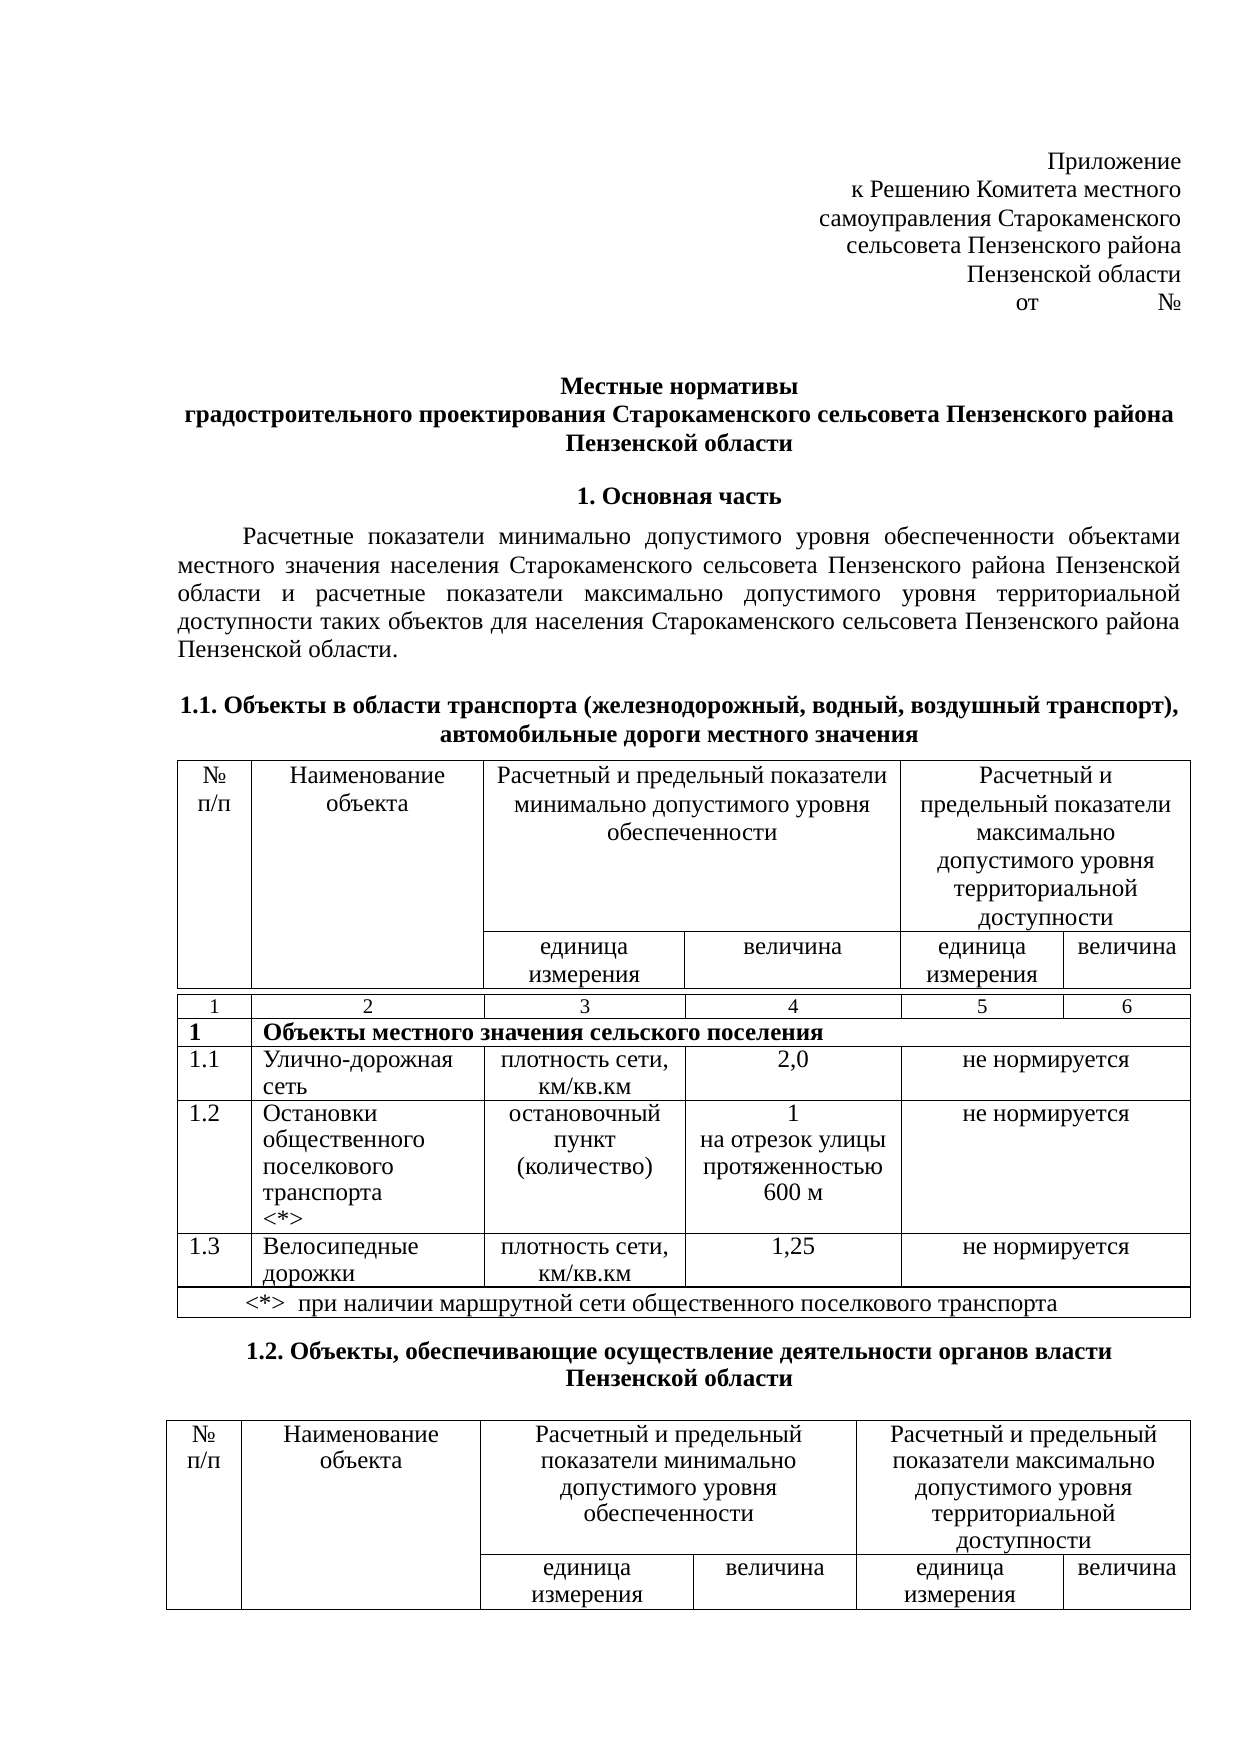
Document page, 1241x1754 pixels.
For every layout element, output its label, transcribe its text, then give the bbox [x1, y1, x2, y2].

table_cell величина [685, 932, 900, 988]
table_cell 1.1 [178, 1047, 251, 1099]
table_cell 1.2 [178, 1101, 251, 1233]
text от № [768, 288, 1181, 316]
table_cell 1.3 [178, 1234, 251, 1286]
table_cell не нормируется [902, 1047, 1190, 1099]
table_cell единица измерения [481, 1555, 693, 1609]
table_header 6 [1064, 995, 1190, 1018]
table_header Расчетный и предельный показатели минимально допустимого уровня обеспеченности [481, 1421, 856, 1553]
table_cell плотность сети, км/кв.км [485, 1047, 685, 1099]
table_cell 1 [178, 1019, 251, 1046]
text Приложение [177, 147, 1181, 175]
table_header 5 [902, 995, 1063, 1018]
title Местные нормативы [177, 372, 1181, 400]
text сельсовета Пензенского района Пензенской области [768, 231, 1181, 288]
table_cell Объекты местного значения сельского поселения [252, 1019, 1190, 1046]
table_cell Остановки общественного поселкового транспорта <*> [252, 1101, 484, 1233]
table_header 4 [686, 995, 901, 1018]
table_cell единица измерения [857, 1555, 1063, 1609]
text Расчетные показатели минимально допустимого уровня обеспеченности объектами местного значения населения Старокаменского сельсовета Пензенского района Пензенской области и расчетные показатели максимально допустимого уровня территориальной доступности таких объектов для населения Старокаменского сельсовета Пензенского района Пензенской области. [177, 522, 1181, 663]
title градостроительного проектирования Старокаменского сельсовета Пензенского района Пензенской области [177, 400, 1181, 457]
table_header Наименование объекта [242, 1421, 480, 1609]
table_cell остановочный пункт (количество) [485, 1101, 685, 1233]
table_header Расчетный и предельный показатели максимально допустимого уровня территориальной доступности [857, 1421, 1190, 1553]
text к Решению Комитета местного самоуправления Старокаменского [768, 175, 1181, 231]
table_header 2 [252, 995, 484, 1018]
table_cell не нормируется [902, 1101, 1190, 1233]
table_cell плотность сети, км/кв.км [485, 1234, 685, 1286]
table_header № п/п [178, 761, 251, 988]
table_cell не нормируется [902, 1234, 1190, 1286]
table_cell 2,0 [686, 1047, 901, 1099]
table_cell единица измерения [901, 932, 1063, 988]
table_header Расчетный и предельный показатели максимально допустимого уровня территориальной доступности [901, 761, 1190, 931]
table_cell единица измерения [484, 932, 684, 988]
table_cell величина [1064, 932, 1190, 988]
table_cell 1 на отрезок улицы протяженностью 600 м [686, 1101, 901, 1233]
table_header Расчетный и предельный показатели минимально допустимого уровня обеспеченности [484, 761, 900, 931]
table_cell <*> при наличии маршрутной сети общественного поселкового транспорта [178, 1288, 1190, 1317]
table_cell 1,25 [686, 1234, 901, 1286]
table_header № п/п [167, 1421, 241, 1609]
table_header 1 [178, 995, 251, 1018]
table_cell величина [694, 1555, 856, 1609]
table_header 3 [485, 995, 685, 1018]
list 1.1. Объекты в области транспорта (железнодорожный, водный, воздушный транспорт), автомобильные дороги местного значения [177, 691, 1181, 748]
list 1. Основная часть [177, 482, 1181, 510]
table_cell Велосипедные дорожки [252, 1234, 484, 1286]
table_cell величина [1064, 1555, 1190, 1609]
list 1.2. Объекты, обеспечивающие осуществление деятельности органов власти Пензенской области [177, 1339, 1181, 1392]
table_cell Улично-дорожная сеть [252, 1047, 484, 1099]
table_header Наименование объекта [252, 761, 483, 988]
